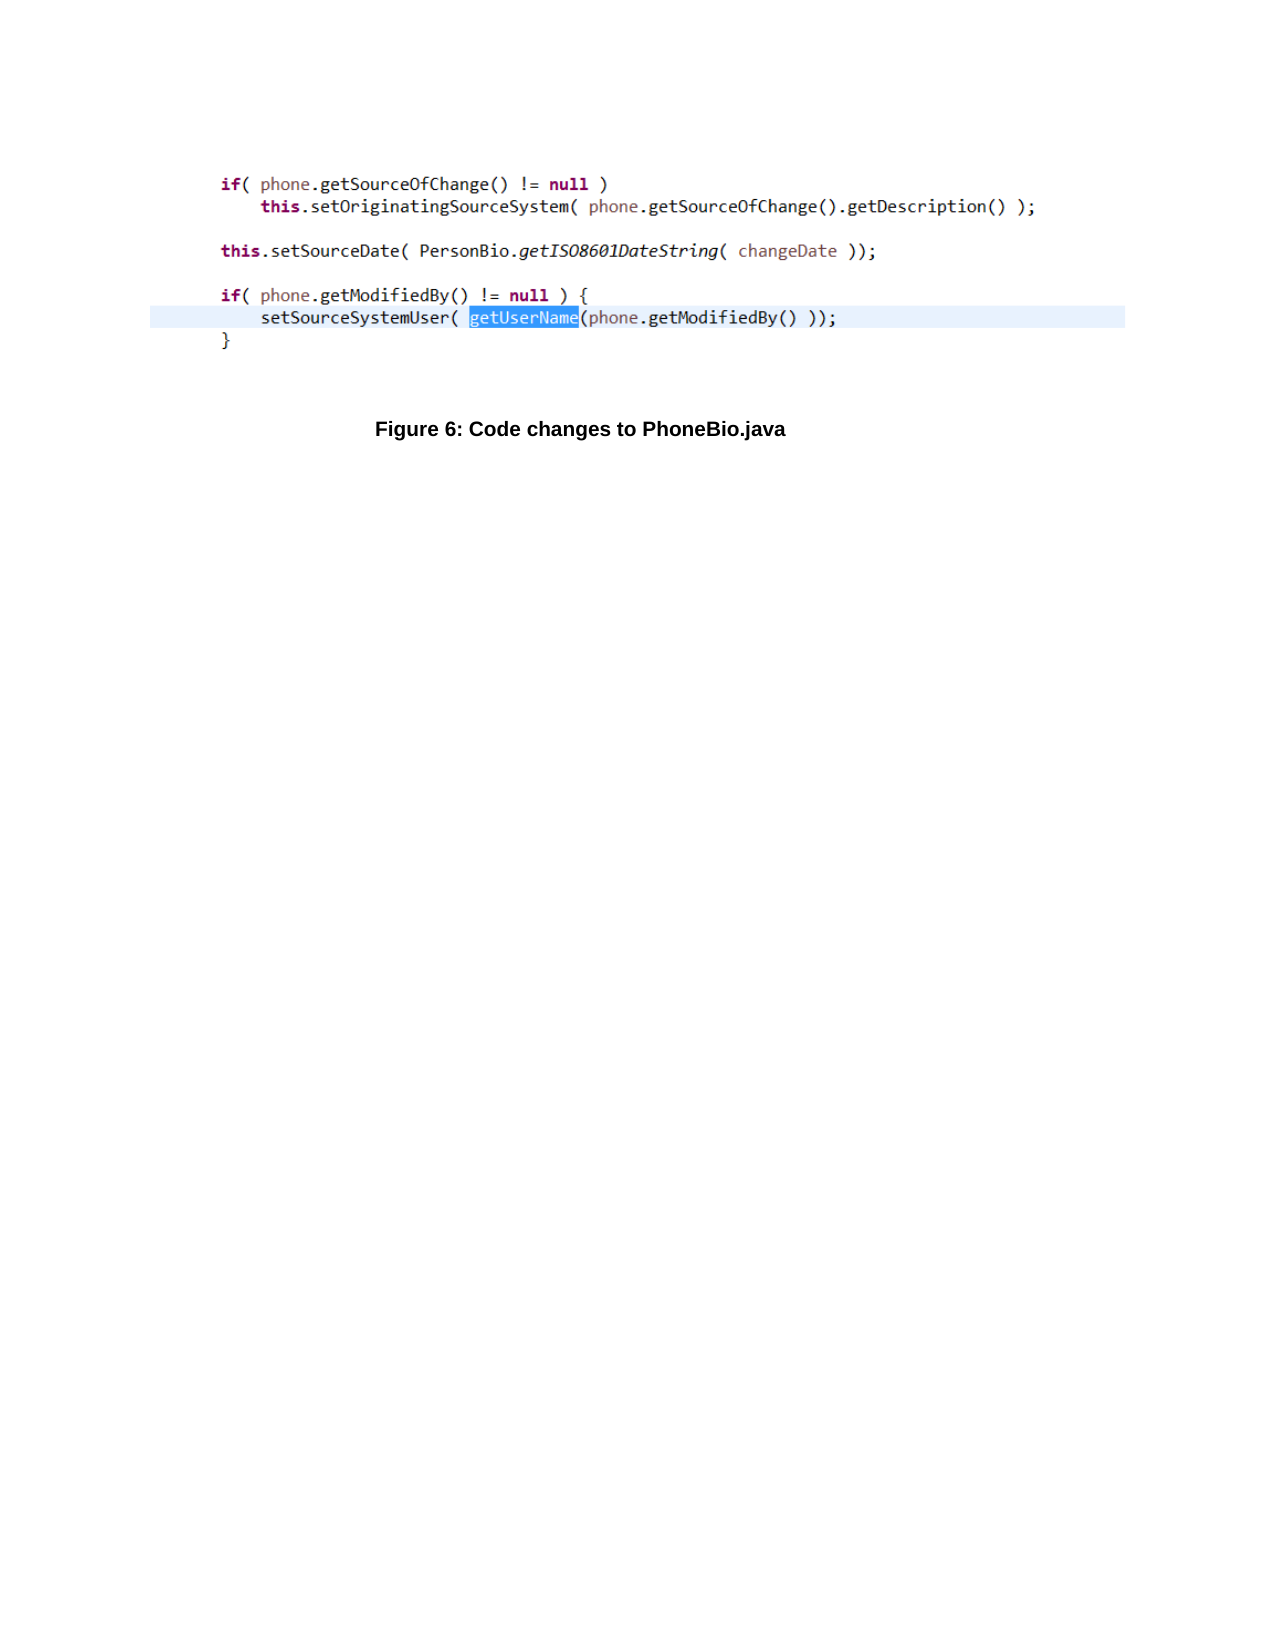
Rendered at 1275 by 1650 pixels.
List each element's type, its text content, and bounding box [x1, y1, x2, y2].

text Figure 6: Code changes to PhoneBio.java [300, 417, 1125, 441]
picture [150, 150, 1125, 388]
